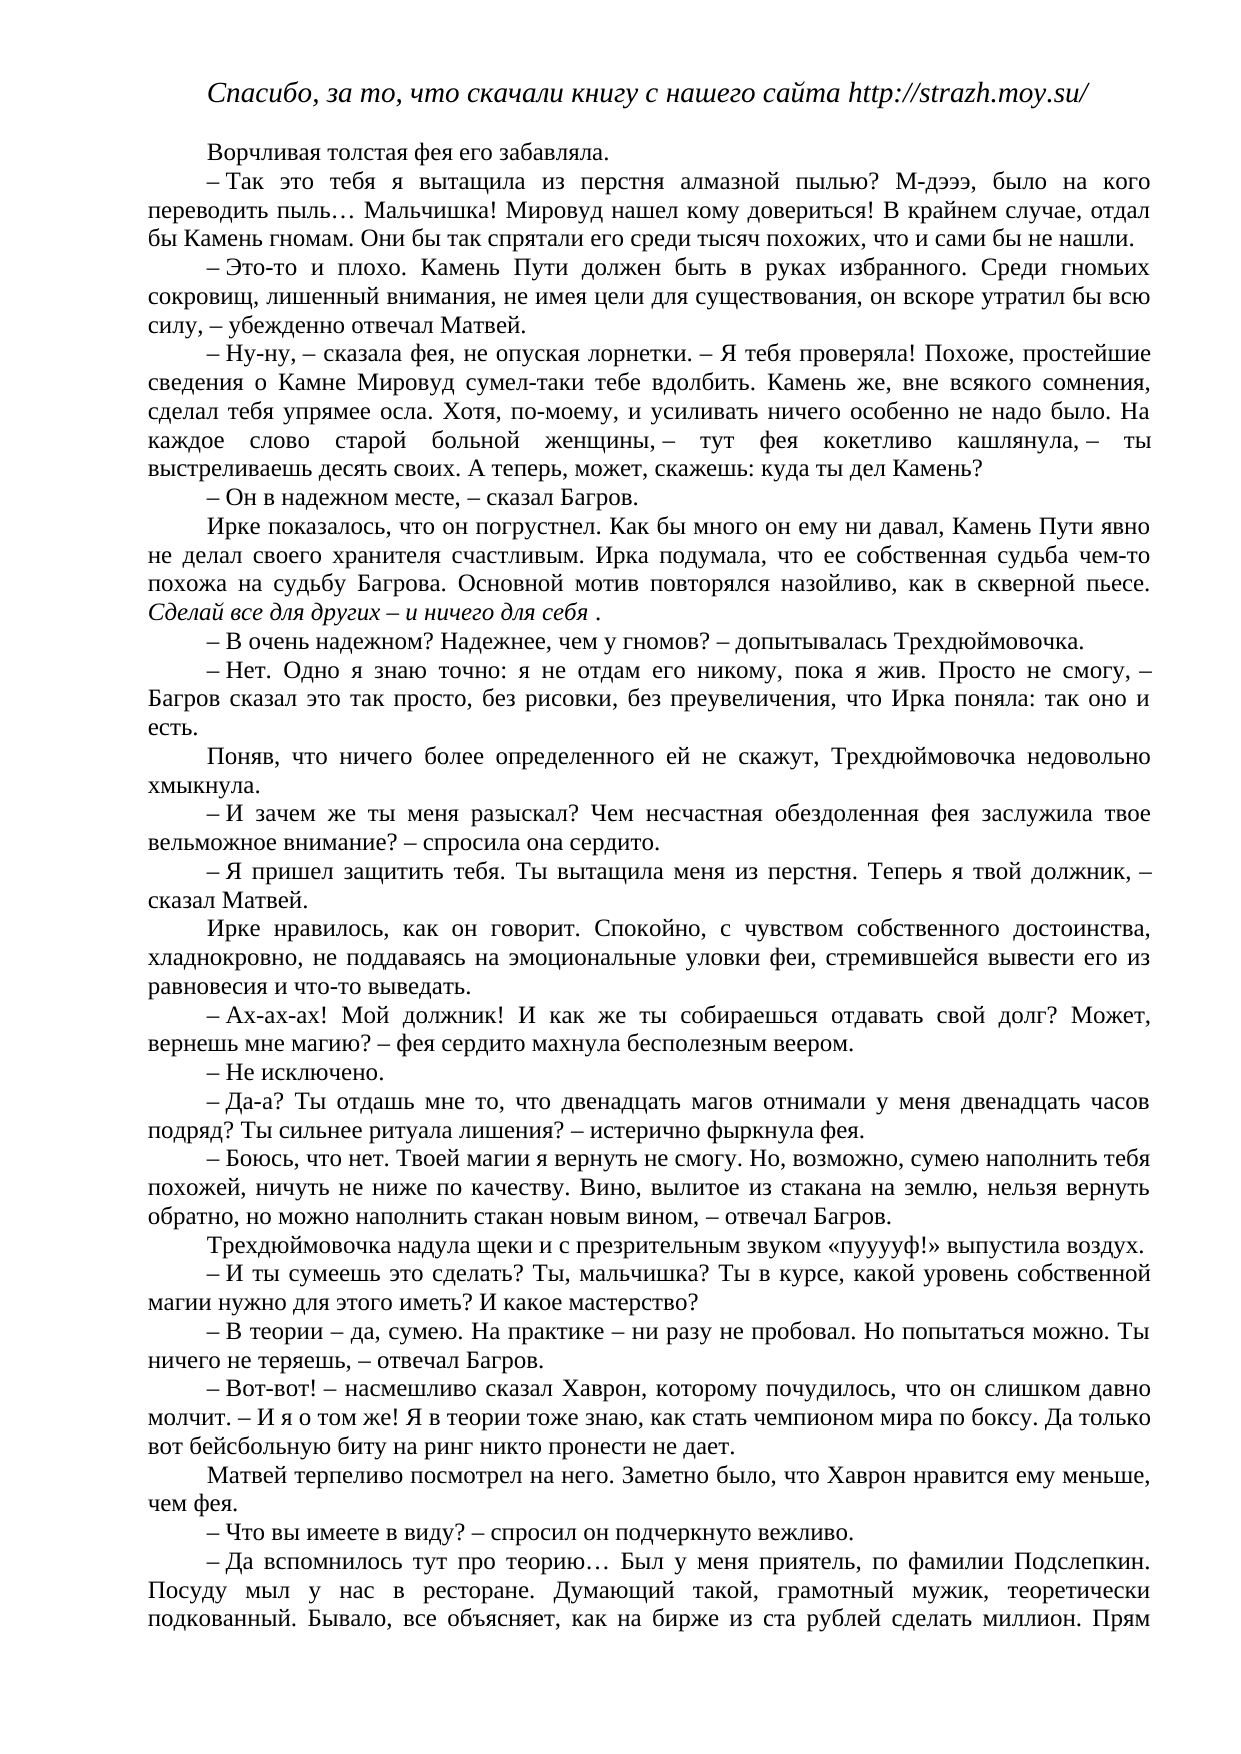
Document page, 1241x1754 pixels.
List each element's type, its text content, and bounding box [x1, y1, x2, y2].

text Ирке нравилось, как он говорит. Спокойно, с чувством собственного достоинства, хладнокровно, не поддаваясь на эмоциональные уловки феи, стремившейся вывести его из равновесия и что-то выведать. [148, 913, 1152, 1000]
text Ворчливая толстая фея его забавляла. [148, 137, 1152, 166]
text Поняв, что ничего более определенного ей не скажут, Трехдюймовочка недовольно хмыкнула. [148, 741, 1152, 798]
text Трехдюймовочка надула щеки и с презрительным звуком «пууууф!» выпустила воздух. [148, 1230, 1152, 1258]
text – Я пришел защитить тебя. Ты вытащила меня из перстня. Теперь я твой должник, – сказал Матвей. [148, 856, 1152, 913]
text – Что вы имеете в виду? – спросил он подчеркнуто вежливо. [148, 1517, 1152, 1546]
text Матвей терпеливо посмотрел на него. Заметно было, что Хаврон нравится ему меньше, чем фея. [148, 1460, 1152, 1517]
text – Ну-ну, – сказала фея, не опуская лорнетки. – Я тебя проверяла! Похоже, простейшие сведения о Камне Мировуд сумел-таки тебе вдолбить. Камень же, вне всякого сомнения, сделал тебя упрямее осла. Хотя, по-моему, и усиливать ничего особенно не надо было. На каждое слово старой больной женщины, – тут фея кокетливо кашлянула, – ты выстреливаешь десять своих. А теперь, может, скажешь: куда ты дел Камень? [148, 338, 1152, 482]
text – И ты сумеешь это сделать? Ты, мальчишка? Ты в курсе, какой уровень собственной магии нужно для этого иметь? И какое мастерство? [148, 1258, 1152, 1316]
text – В очень надежном? Надежнее, чем у гномов? – допытывалась Трехдюймовочка. [148, 626, 1152, 655]
text – Нет. Одно я знаю точно: я не отдам его никому, пока я жив. Просто не смогу, – Багров сказал это так просто, без рисовки, без преувеличения, что Ирка поняла: так оно и есть. [148, 655, 1152, 741]
text – Не исключено. [148, 1057, 1152, 1086]
text – Боюсь, что нет. Твоей магии я вернуть не смогу. Но, возможно, сумею наполнить тебя похожей, ничуть не ниже по качеству. Вино, вылитое из стакана на землю, нельзя вернуть обратно, но можно наполнить стакан новым вином, – отвечал Багров. [148, 1143, 1152, 1230]
text – И зачем же ты меня разыскал? Чем несчастная обездоленная фея заслужила твое вельможное внимание? – спросила она сердито. [148, 798, 1152, 856]
text – Он в надежном месте, – сказал Багров. [148, 482, 1152, 511]
text Ирке показалось, что он погрустнел. Как бы много он ему ни давал, Камень Пути явно не делал своего хранителя счастливым. Ирка подумала, что ее собственная судьба чем-то похожа на судьбу Багрова. Основной мотив повторялся назойливо, как в скверной пьесе. Сделай все для других – и ничего для себя . [148, 511, 1152, 626]
text – В теории – да, сумею. На практике – ни разу не пробовал. Но попытаться можно. Ты ничего не теряешь, – отвечал Багров. [148, 1316, 1152, 1373]
text – Ах-ах-ах! Мой должник! И как же ты собираешься отдавать свой долг? Может, вернешь мне магию? – фея сердито махнула бесполезным веером. [148, 1000, 1152, 1057]
text – Вот-вот! – насмешливо сказал Хаврон, которому почудилось, что он слишком давно молчит. – И я о том же! Я в теории тоже знаю, как стать чемпионом мира по боксу. Да только вот бейсбольную биту на ринг никто пронести не дает. [148, 1373, 1152, 1460]
text – Это-то и плохо. Камень Пути должен быть в руках избранного. Среди гномьих сокровищ, лишенный внимания, не имея цели для существования, он вскоре утратил бы всю силу, – убежденно отвечал Матвей. [148, 252, 1152, 338]
text – Так это тебя я вытащила из перстня алмазной пылью? М-дэээ, было на кого переводить пыль… Мальчишка! Мировуд нашел кому довериться! В крайнем случае, отдал бы Камень гномам. Они бы так спрятали его среди тысяч похожих, что и сами бы не нашли. [148, 166, 1152, 252]
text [148, 1546, 1152, 1632]
text – Да-а? Ты отдашь мне то, что двенадцать магов отнимали у меня двенадцать часов подряд? Ты сильнее ритуала лишения? – истерично фыркнула фея. [148, 1086, 1152, 1143]
